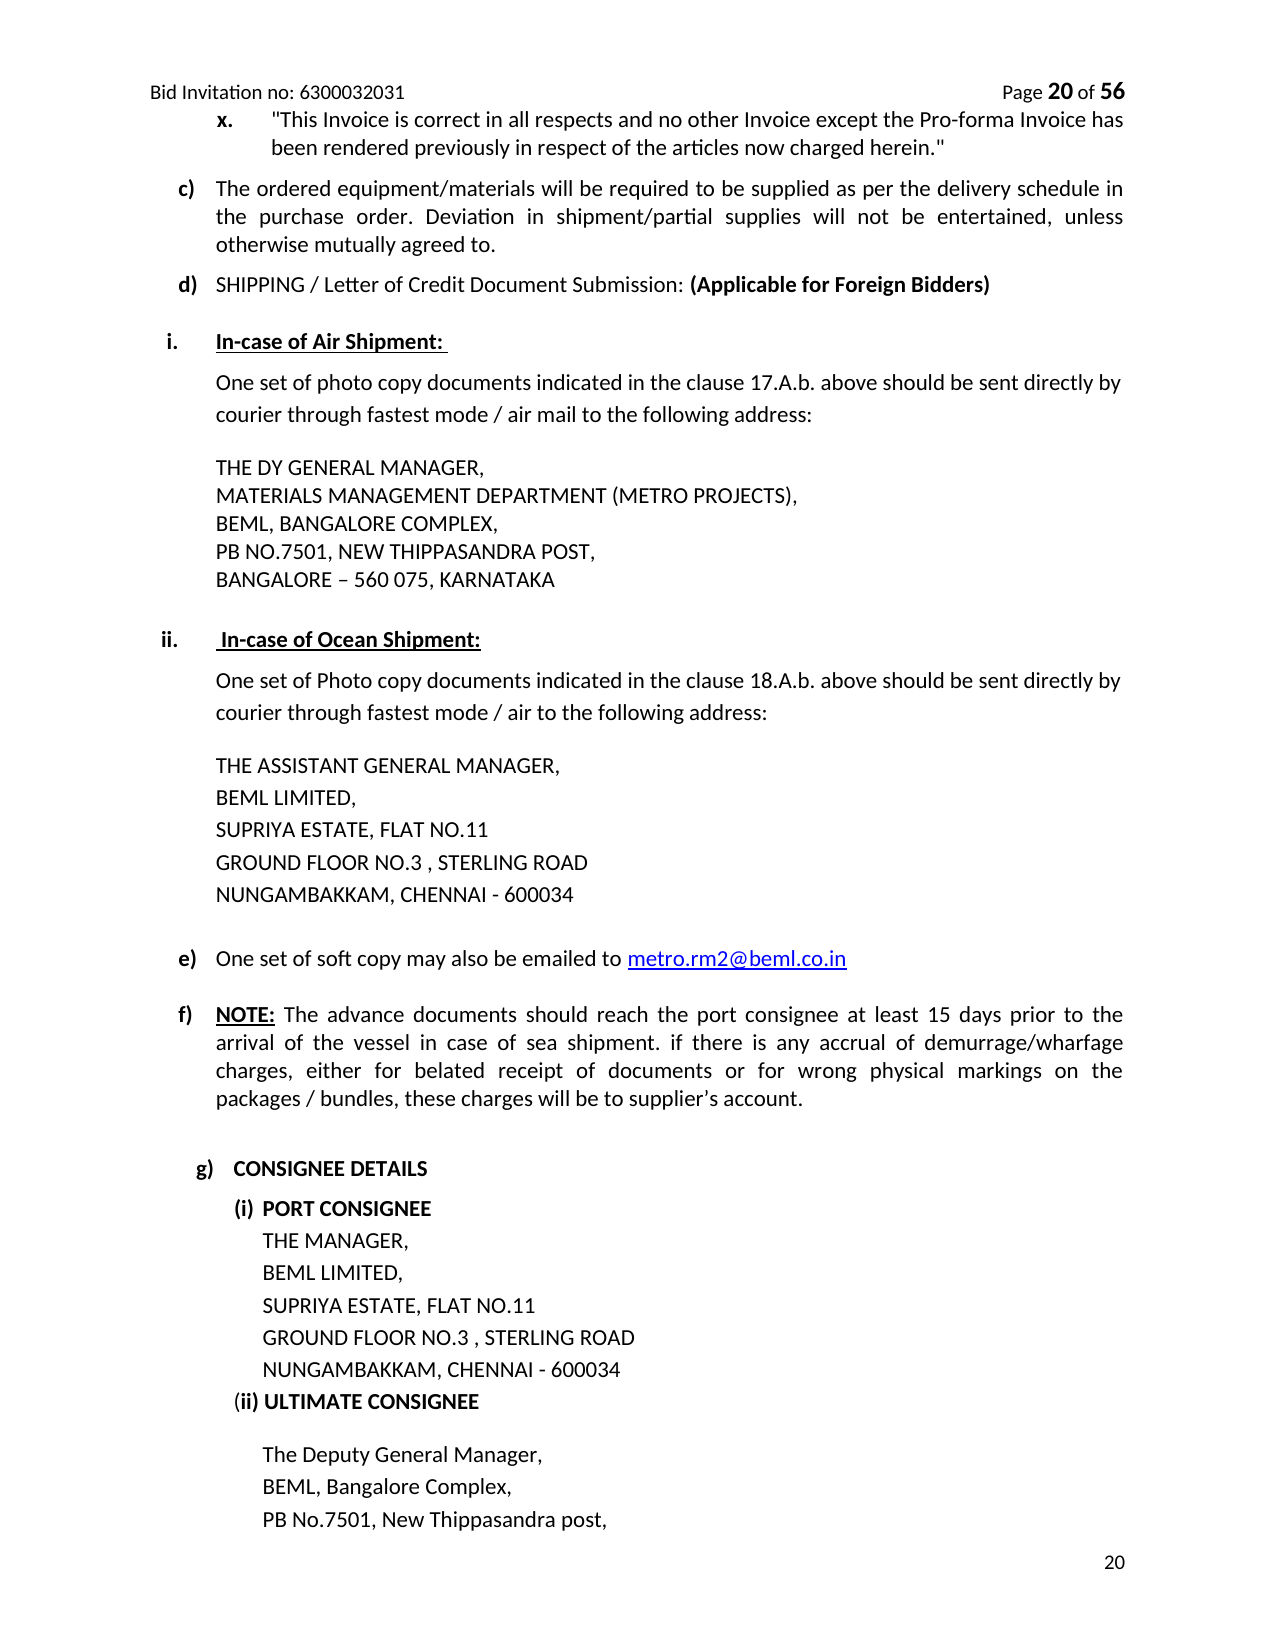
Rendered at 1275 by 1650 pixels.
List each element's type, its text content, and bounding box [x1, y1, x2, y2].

list In-case of Air Shipment: [178, 327, 1125, 355]
text BEML, Bangalore Complex, [262, 1472, 1125, 1501]
list NOTE: The advance documents should reach the port consignee at least 15 days prior to the arrival of the vessel in case of sea shipment. if there is any accrual of demurrage/wharfage charges, either for belated receipt of documents or for wrong physical markings on the packages / bundles, these charges will be to supplier’s account. [178, 1000, 1125, 1112]
text PB NO.7501, NEW THIPPASANDRA POST, [216, 537, 1125, 565]
list SHIPPING / Letter of Credit Document Submission: (Applicable for Foreign Bidders) [178, 271, 1125, 299]
text SUPRIYA ESTATE, FLAT NO.11 [216, 816, 1125, 843]
text (ii) ULTIMATE CONSIGNEE [233, 1387, 1125, 1415]
text BEML, BANGALORE COMPLEX, [216, 509, 1125, 537]
list "This Invoice is correct in all respects and no other Invoice except the Pro-forma Invoice has been rendered previously in respect of the articles now charged herein." [233, 106, 1125, 162]
list PORT CONSIGNEE [234, 1194, 1125, 1222]
list CONSIGNEE DETAILS [196, 1154, 1125, 1182]
list The ordered equipment/materials will be required to be supplied as per the delivery schedule in the purchase order. Deviation in shipment/partial supplies will not be entertained, unless otherwise mutually agreed to. [178, 174, 1125, 258]
text NUNGAMBAKKAM, CHENNAI - 600034 [262, 1355, 1125, 1383]
list One set of soft copy may also be emailed to metro.rm2@beml.co.in [178, 944, 1125, 972]
text One set of photo copy documents indicated in the clause 17.A.b. above should be sent directly by courier through fastest mode / air mail to the following address: [216, 368, 1125, 428]
text One set of Photo copy documents indicated in the clause 18.A.b. above should be sent directly by courier through fastest mode / air to the following address: [216, 666, 1125, 726]
text THE ASSISTANT GENERAL MANAGER, [216, 751, 1125, 779]
text GROUND FLOOR NO.3 , STERLING ROAD [262, 1323, 1125, 1351]
text The Deputy General Manager, [262, 1440, 1125, 1468]
text BANGALORE – 560 075, KARNATAKA [216, 565, 1125, 593]
text BEML LIMITED, [262, 1258, 1125, 1287]
list In-case of Ocean Shipment: [178, 625, 1125, 653]
text NUNGAMBAKKAM, CHENNAI - 600034 [216, 880, 1125, 908]
text PB No.7501, New Thippasandra post, [262, 1505, 1125, 1533]
text THE MANAGER, [262, 1226, 1125, 1254]
text GROUND FLOOR NO.3 , STERLING ROAD [216, 848, 1125, 876]
text THE DY GENERAL MANAGER, [216, 453, 1125, 481]
text MATERIALS MANAGEMENT DEPARTMENT (METRO PROJECTS), [216, 481, 1125, 509]
text BEML LIMITED, [216, 783, 1125, 811]
text SUPRIYA ESTATE, FLAT NO.11 [262, 1291, 1125, 1319]
